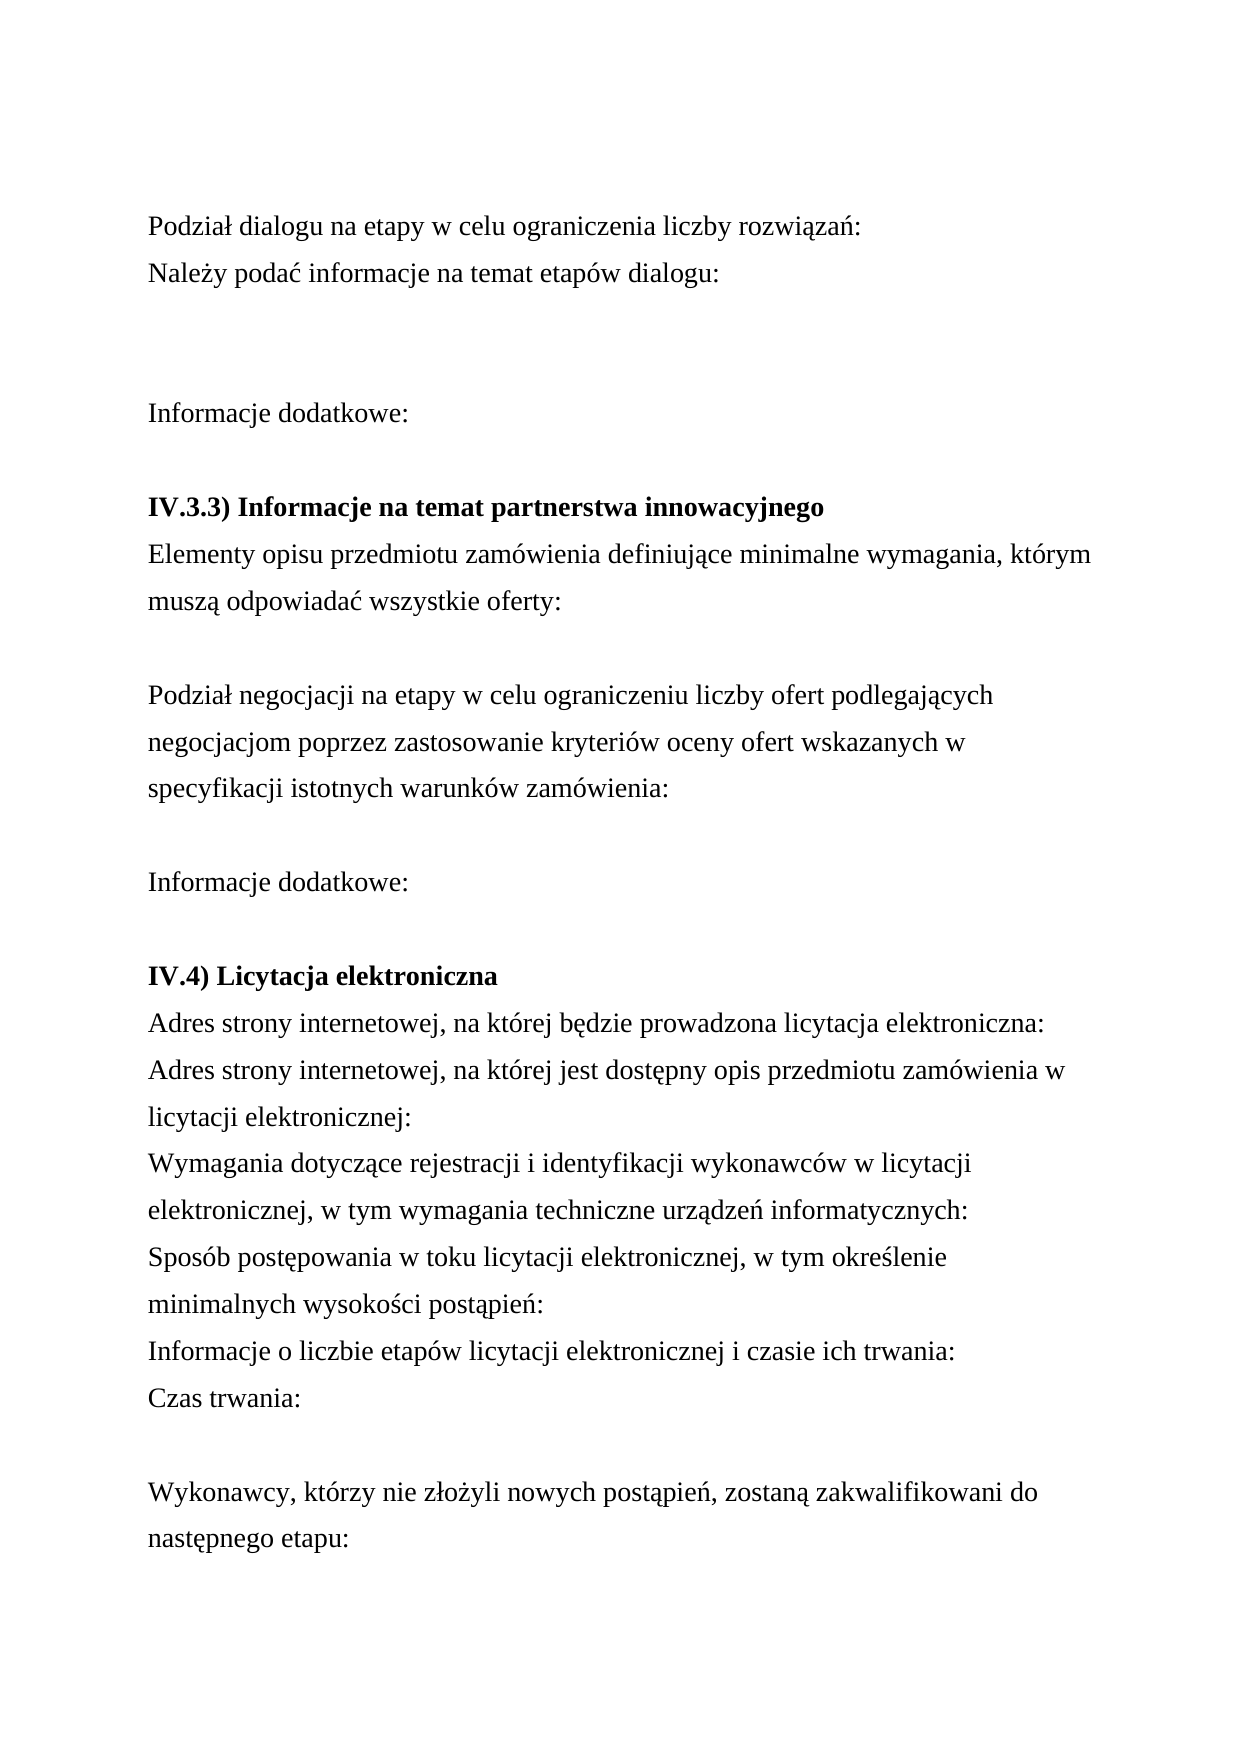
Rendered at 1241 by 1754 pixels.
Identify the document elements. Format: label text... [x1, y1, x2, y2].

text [148, 148, 1093, 1038]
text Informacje o liczbie etapów licytacji elektronicznej i czasie ich trwania: [148, 1319, 1093, 1366]
text Adres strony internetowej, na której jest dostępny opis przedmiotu zamówienia w licytacji elektronicznej: [148, 1038, 1093, 1132]
text Czas trwania: Wykonawcy, którzy nie złożyli nowych postąpień, zostaną zakwalifikowani do następnego etapu: [148, 1366, 1093, 1554]
text Wymagania dotyczące rejestracji i identyfikacji wykonawców w licytacji elektronicznej, w tym wymagania techniczne urządzeń informatycznych: [148, 1132, 1093, 1226]
text Sposób postępowania w toku licytacji elektronicznej, w tym określenie minimalnych wysokości postąpień: [148, 1226, 1093, 1319]
